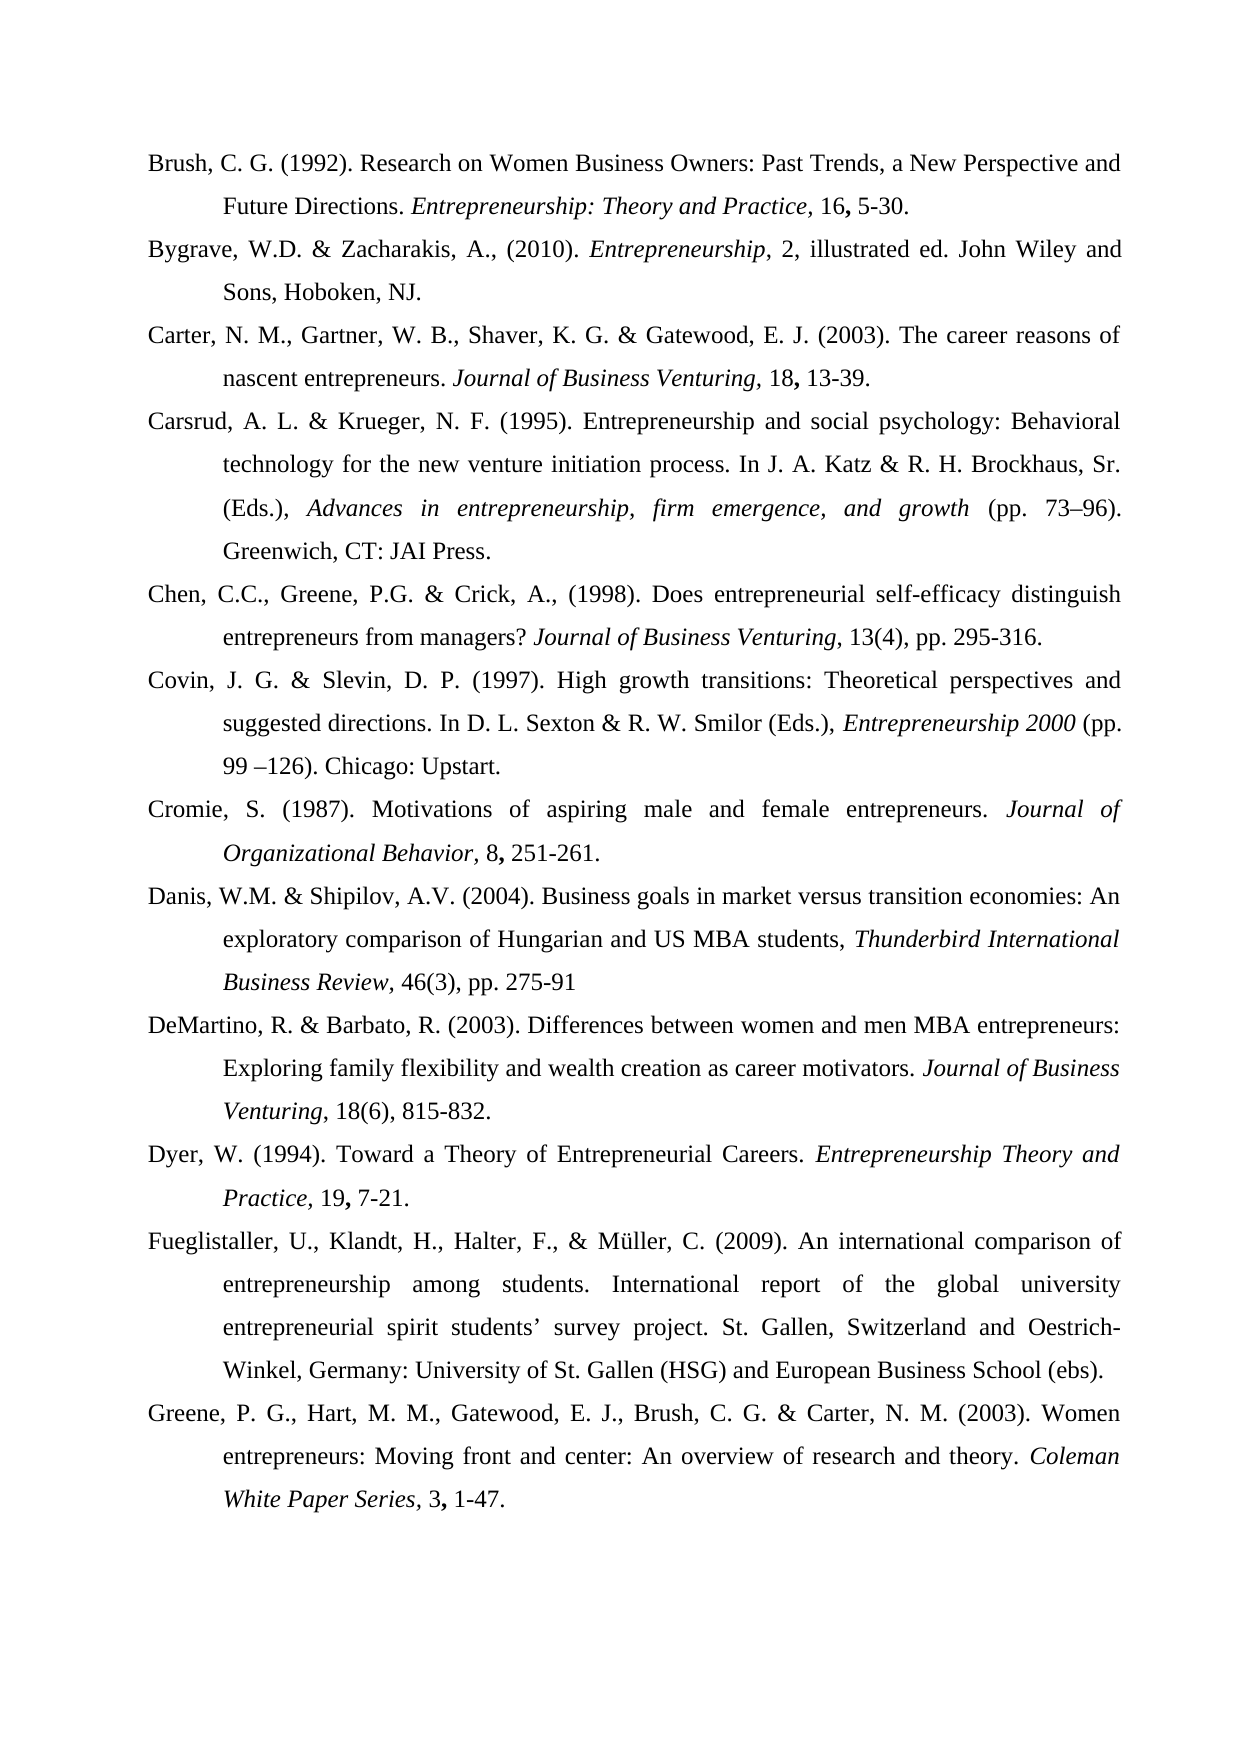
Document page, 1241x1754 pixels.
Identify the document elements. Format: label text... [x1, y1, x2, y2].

text Greene, P. G., Hart, M. M., Gatewood, E. J., Brush, C. G. & Carter, N. M. (2003). Women entrepreneurs: Moving front and center: An overview of research and theory. Coleman White Paper Series, 3, 1-47. [148, 1398, 1122, 1513]
text Carter, N. M., Gartner, W. B., Shaver, K. G. & Gatewood, E. J. (2003). The career reasons of nascent entrepreneurs. Journal of Business Venturing, 18, 13-39. [148, 320, 1122, 392]
text Bygrave, W.D. & Zacharakis, A., (2010). Entrepreneurship, 2, illustrated ed. John Wiley and Sons, Hoboken, NJ. [148, 234, 1122, 306]
text Chen, C.C., Greene, P.G. & Crick, A., (1998). Does entrepreneurial self-efficacy distinguish entrepreneurs from managers? Journal of Business Venturing, 13(4), pp. 295-316. [148, 579, 1122, 651]
text Cromie, S. (1987). Motivations of aspiring male and female entrepreneurs. Journal of Organizational Behavior, 8, 251-261. [148, 794, 1122, 866]
text Dyer, W. (1994). Toward a Theory of Entrepreneurial Careers. Entrepreneurship Theory and Practice, 19, 7-21. [148, 1139, 1122, 1211]
text DeMartino, R. & Barbato, R. (2003). Differences between women and men MBA entrepreneurs: Exploring family flexibility and wealth creation as career motivators. Journal of Business Venturing, 18(6), 815-832. [148, 1010, 1122, 1125]
text Fueglistaller, U., Klandt, H., Halter, F., & Müller, C. (2009). An international comparison of entrepreneurship among students. International report of the global university entrepreneurial spirit students’ survey project. St. Gallen, Switzerland and Oestrich-Winkel, Germany: University of St. Gallen (HSG) and European Business School (ebs). [148, 1226, 1122, 1384]
text Covin, J. G. & Slevin, D. P. (1997). High growth transitions: Theoretical perspectives and suggested directions. In D. L. Sexton & R. W. Smilor (Eds.), Entrepreneurship 2000 (pp. 99 –126). Chicago: Upstart. [148, 665, 1122, 780]
text Brush, C. G. (1992). Research on Women Business Owners: Past Trends, a New Perspective and Future Directions. Entrepreneurship: Theory and Practice, 16, 5-30. [148, 148, 1122, 219]
text Carsrud, A. L. & Krueger, N. F. (1995). Entrepreneurship and social psychology: Behavioral technology for the new venture initiation process. In J. A. Katz & R. H. Brockhaus, Sr. (Eds.), Advances in entrepreneurship, firm emergence, and growth (pp. 73–96). Greenwich, CT: JAI Press. [148, 406, 1122, 564]
text Danis, W.M. & Shipilov, A.V. (2004). Business goals in market versus transition economies: An exploratory comparison of Hungarian and US MBA students, Thunderbird International Business Review, 46(3), pp. 275-91 [148, 881, 1122, 996]
